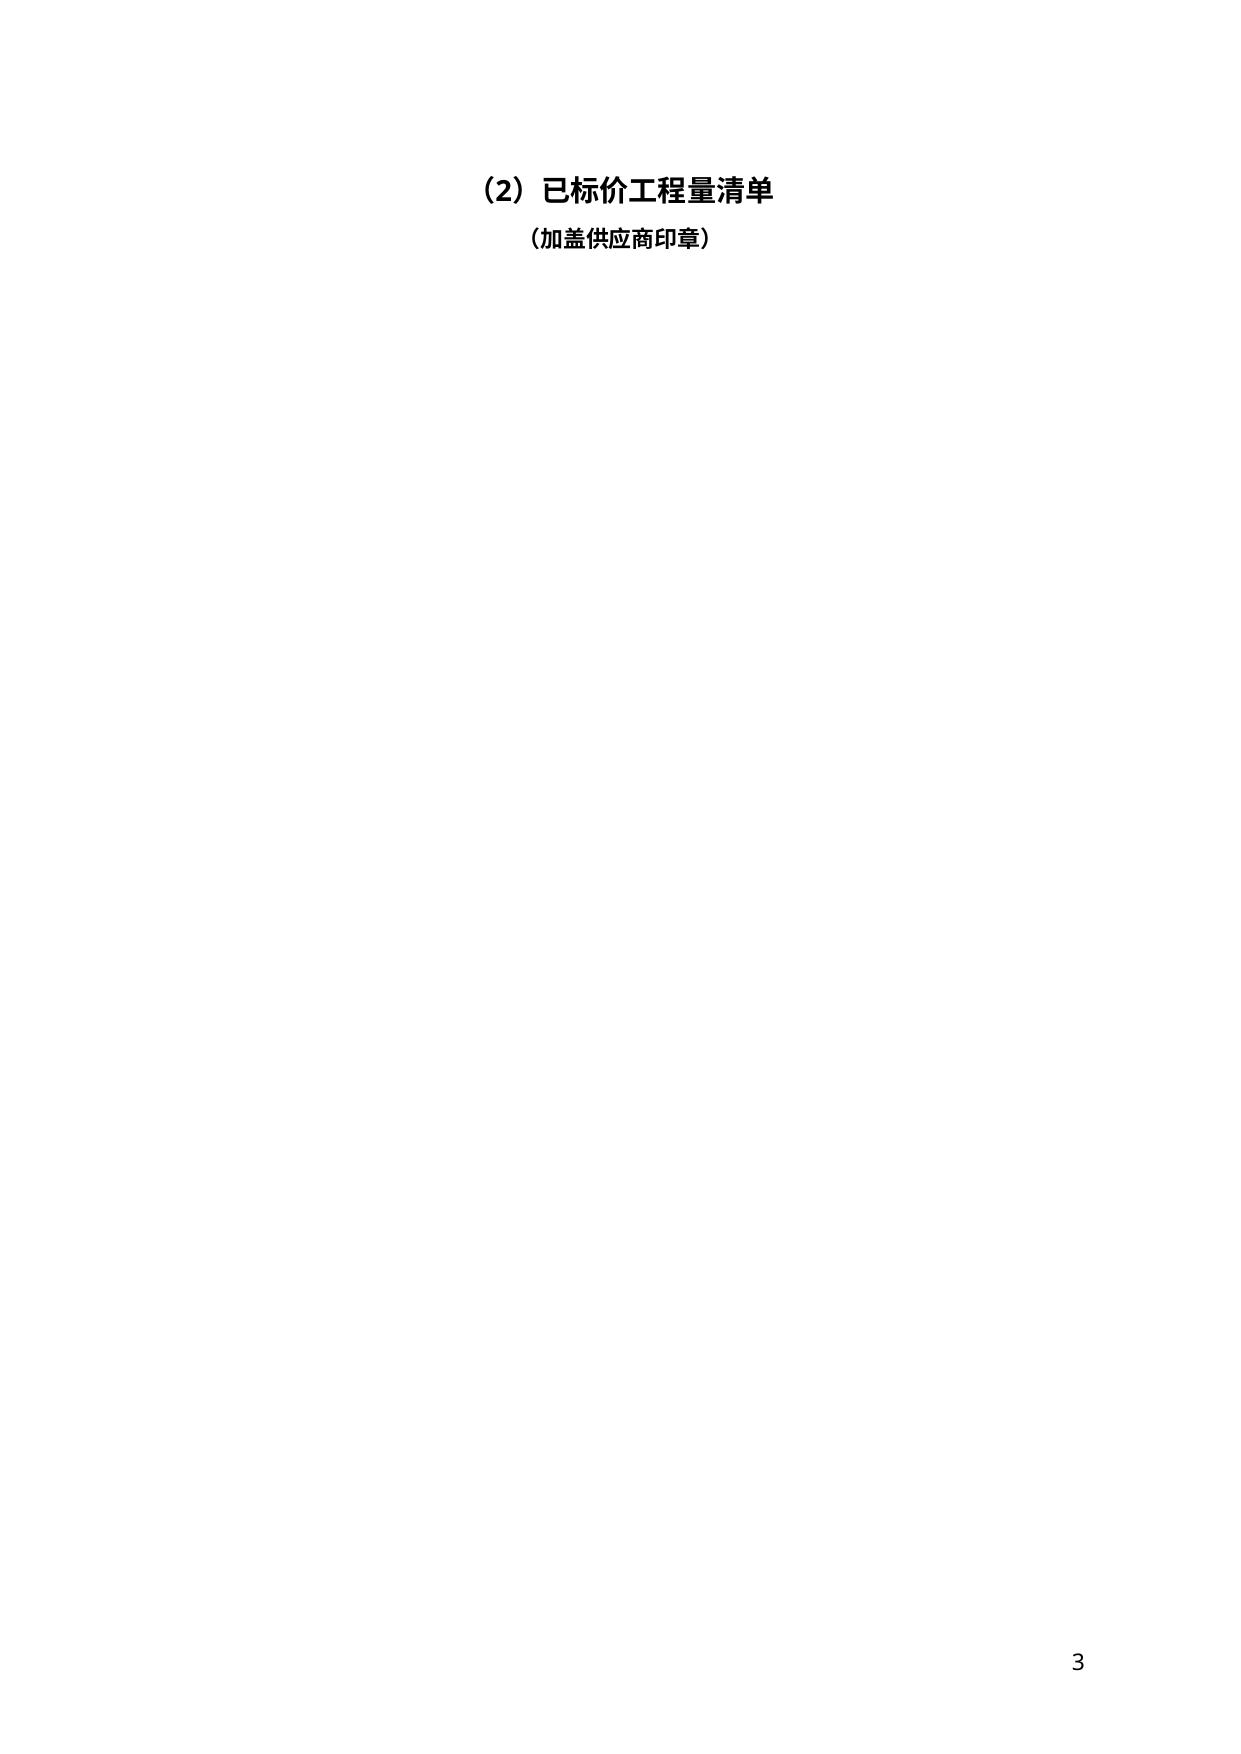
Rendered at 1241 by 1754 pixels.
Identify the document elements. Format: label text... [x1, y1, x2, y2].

text （加盖供应商印章） [135, 210, 1105, 256]
text （2）已标价工程量清单 [135, 164, 1105, 210]
